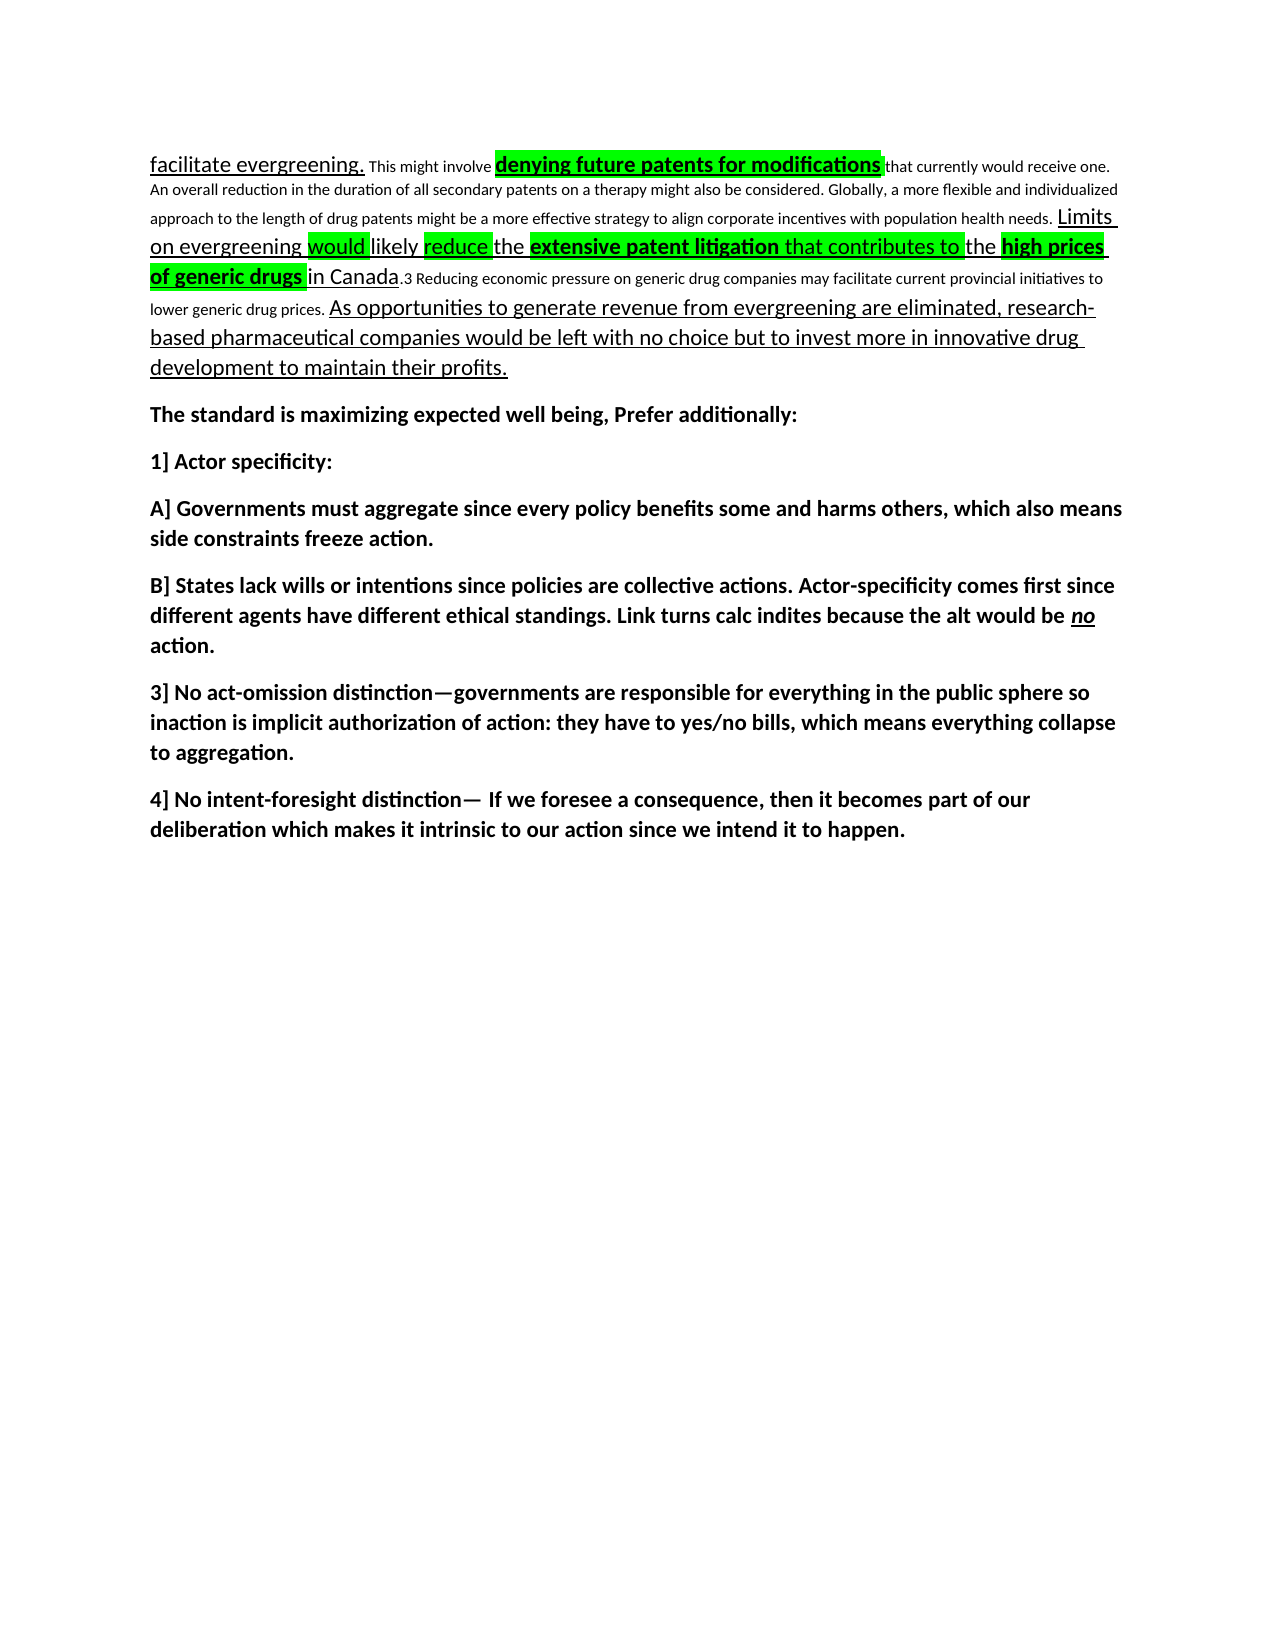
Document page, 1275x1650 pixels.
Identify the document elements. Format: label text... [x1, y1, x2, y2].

text 1] Actor specificity: [150, 447, 1125, 475]
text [150, 150, 1125, 381]
text The standard is maximizing expected well being, Prefer additionally: [150, 400, 1125, 428]
text 4] No intent-foresight distinction— If we foresee a consequence, then it becomes part of our deliberation which makes it intrinsic to our action since we intend it to happen. [150, 785, 1125, 844]
text 3] No act-omission distinction—governments are responsible for everything in the public sphere so inaction is implicit authorization of action: they have to yes/no bills, which means everything collapse to aggregation. [150, 678, 1125, 767]
text A] Governments must aggregate since every policy benefits some and harms others, which also means side constraints freeze action. [150, 494, 1125, 552]
text B] States lack wills or intentions since policies are collective actions. Actor-specificity comes first since different agents have different ethical standings. Link turns calc indites because the alt would be no action. [150, 571, 1125, 659]
